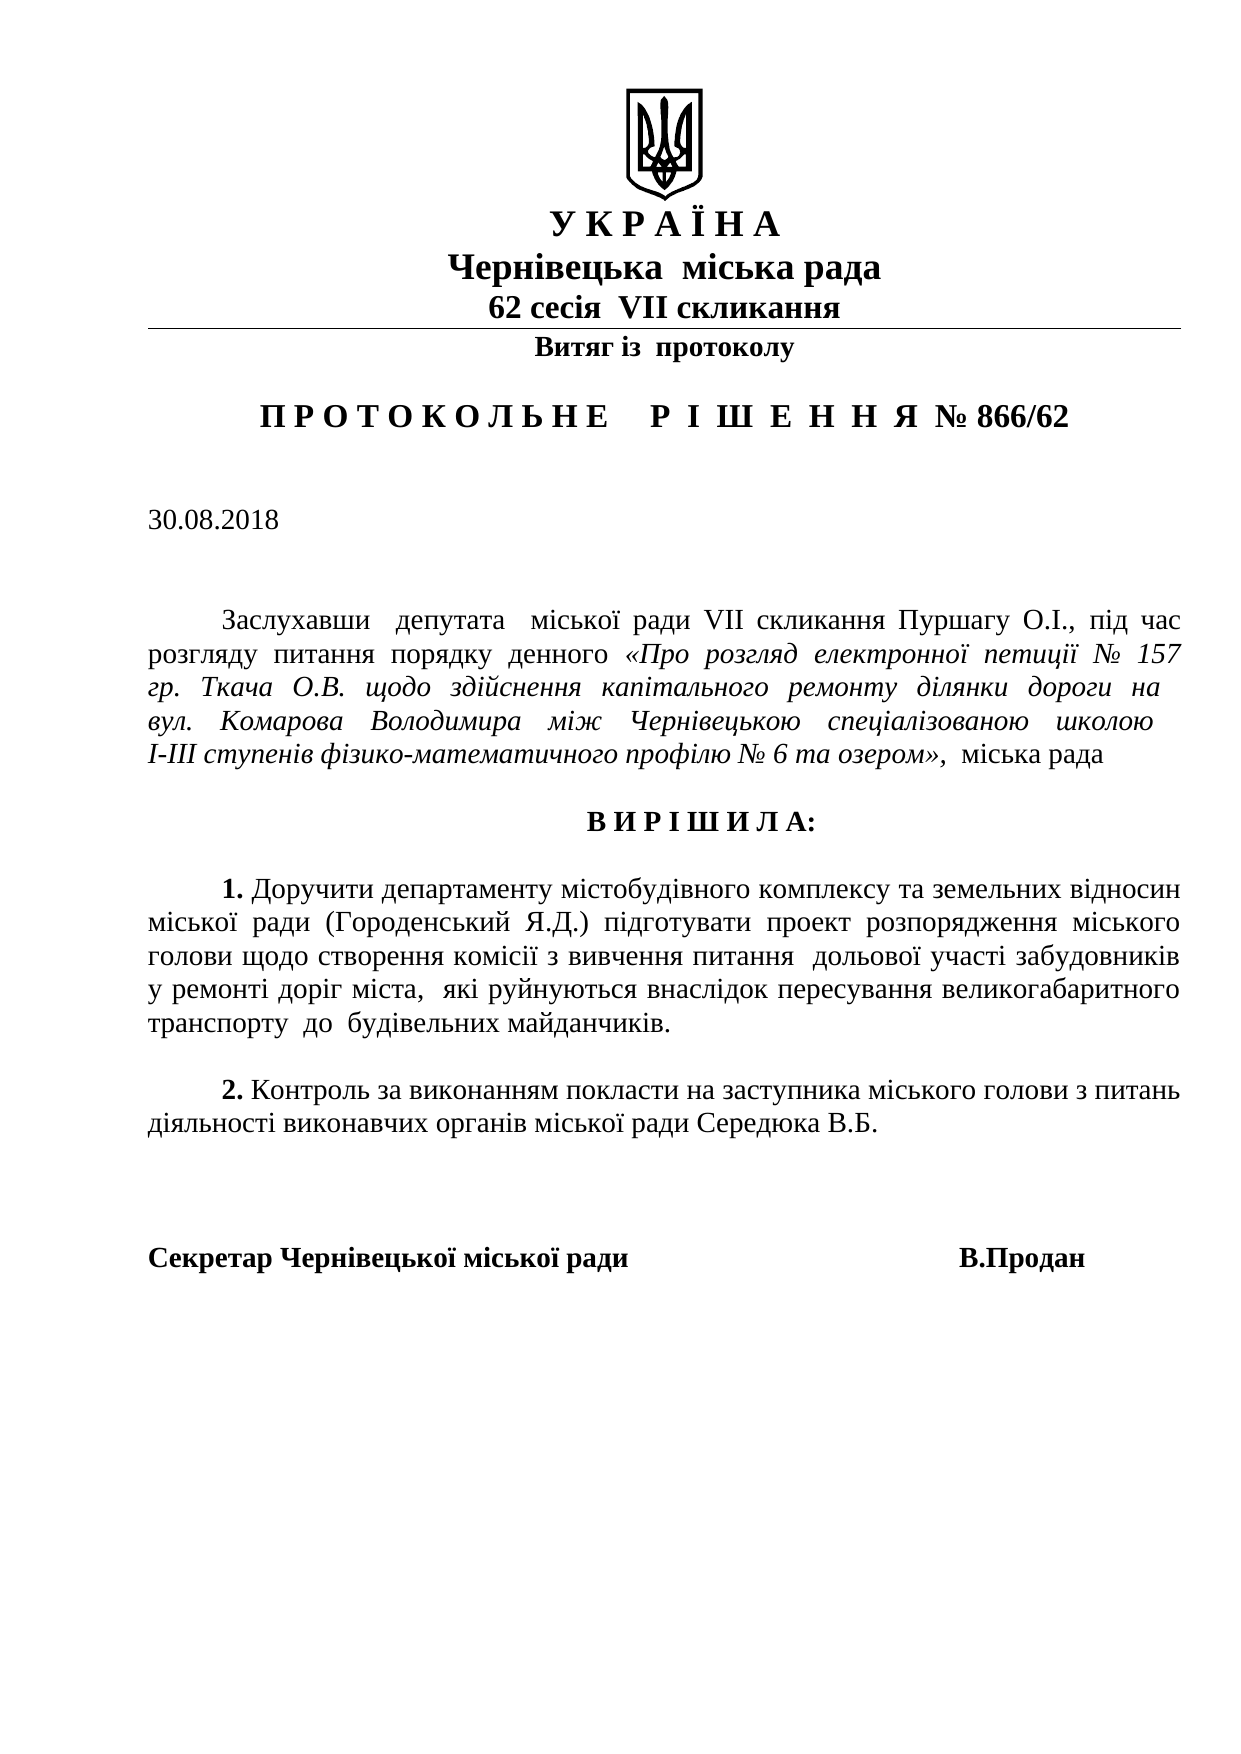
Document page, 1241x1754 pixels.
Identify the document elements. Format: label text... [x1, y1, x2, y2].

text Секретар Чернівецької міської ради В.Продан [148, 1240, 1181, 1273]
text В И Р І Ш И Л А: [148, 804, 1181, 837]
text 1. Доручити департаменту містобудівного комплексу та земельних відносин міської ради (Городенський Я.Д.) підготувати проект розпорядження міського голови щодо створення комісії з вивчення питання дольової участі забудовників у ремонті доріг міста, які руйнуються внаслідок пересування великогабаритного транспорту до будівельних майданчиків. [148, 871, 1181, 1038]
text Чернівецька міська рада [148, 244, 1181, 287]
text Заслухавши депутата міської ради VІІ скликання Пуршагу О.І., під час розгляду питання порядку денного «Про розгляд електронної петиції № 157 гр. Ткача О.В. щодо здійснення капітального ремонту ділянки дороги на вул. Комарова Володимира між Чернівецькою спеціалізованою школою І-ІІІ ступенів фізико-математичного профілю № 6 та озером», міська рада [148, 602, 1181, 770]
text 2. Контроль за виконанням покласти на заступника міського голови з питань діяльності виконавчих органів міської ради Середюка В.Б. [148, 1072, 1181, 1139]
subtitle П Р О Т О К О Л Ь Н Е Р І Ш Е Н Н Я № 866/62 [148, 396, 1181, 435]
text 62 сесія VIІ скликання [148, 287, 1181, 328]
text Витяг із протоколу [148, 329, 1181, 363]
text У К Р А Ї Н А [148, 201, 1181, 244]
text 30.08.2018 [148, 502, 1181, 535]
